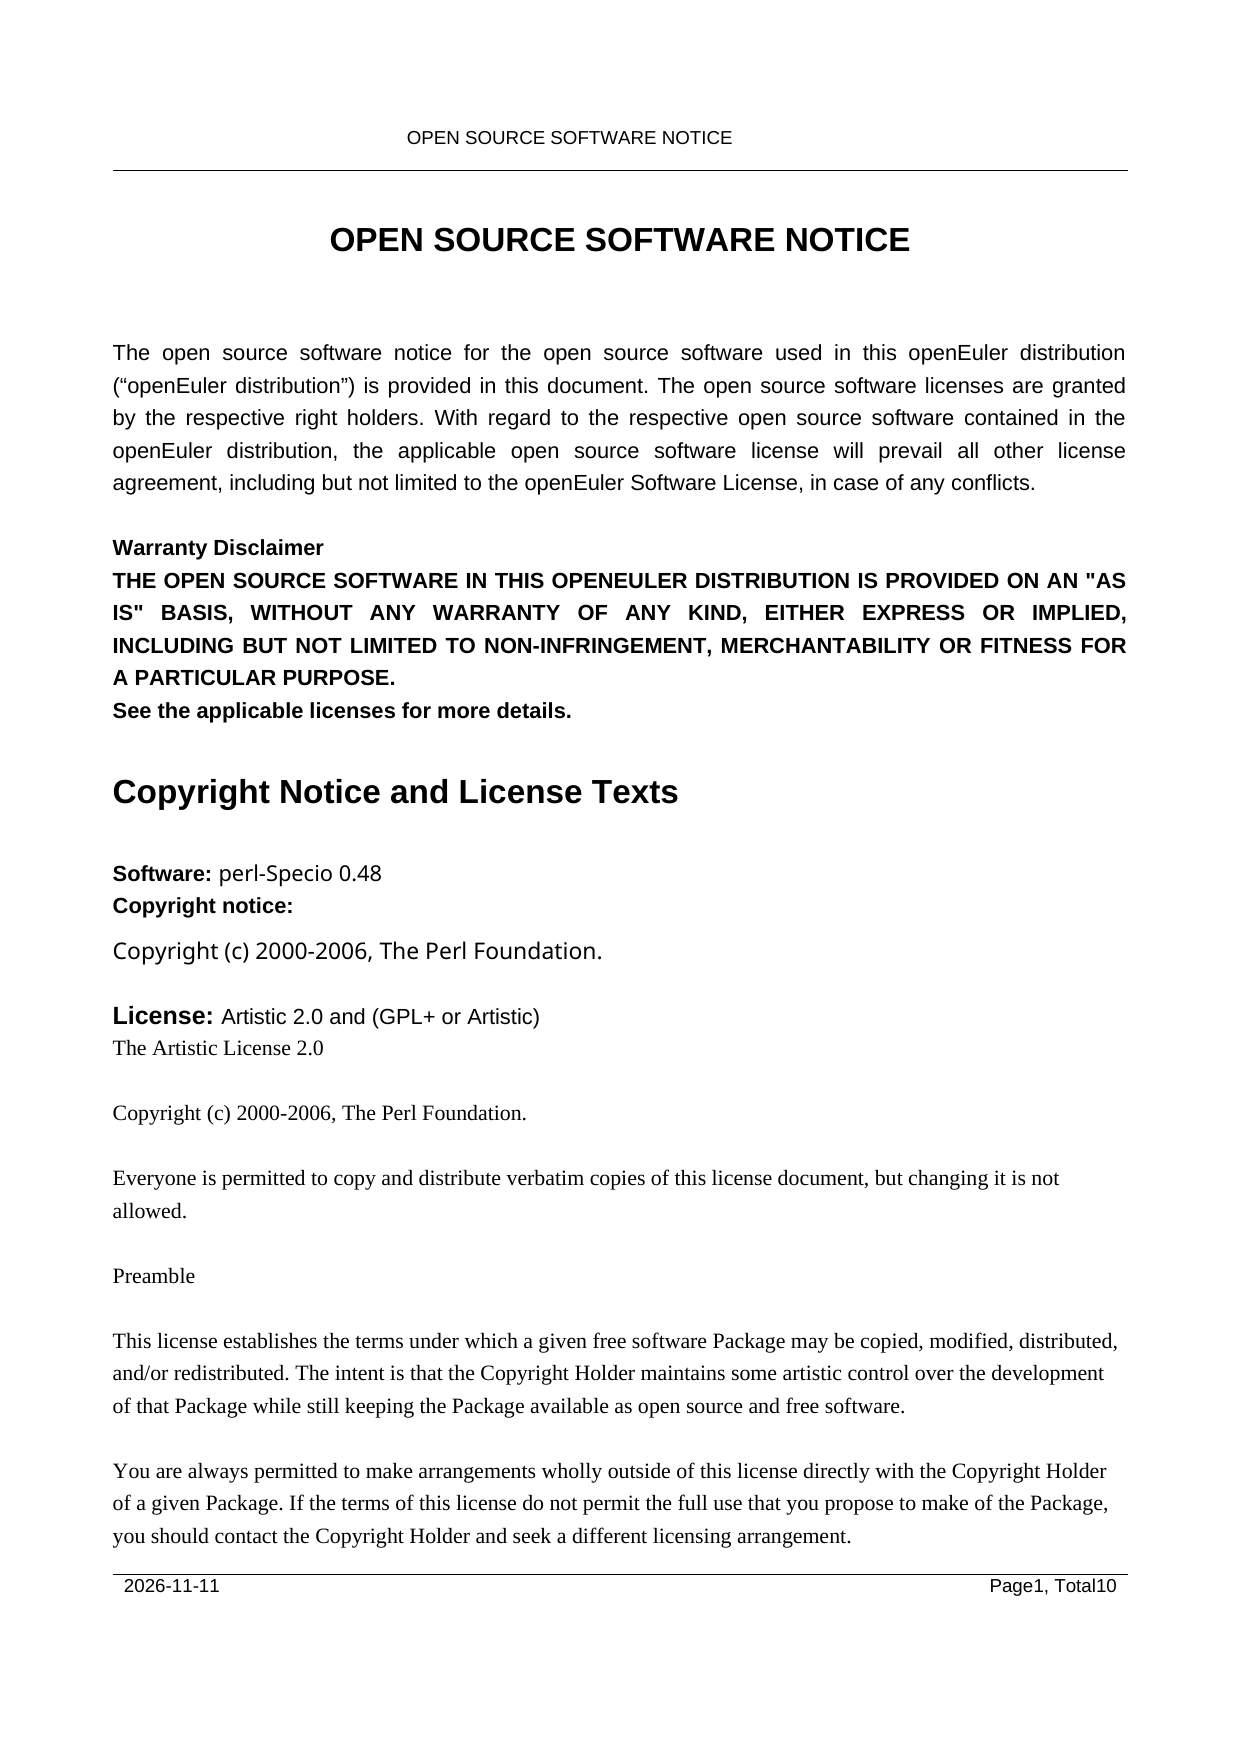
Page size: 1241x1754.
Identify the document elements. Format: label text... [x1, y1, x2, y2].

text Everyone is permitted to copy and distribute verbatim copies of this license document, but changing it is not allowed. [112, 1161, 1128, 1226]
text Preamble [112, 1259, 1128, 1291]
text The open source software notice for the open source software used in this openEuler distribution (“openEuler distribution”) is provided in this document. The open source software licenses are granted by the respective right holders. With regard to the respective open source software contained in the openEuler distribution, the applicable open source software license will prevail all other license agreement, including but not limited to the openEuler Software License, in case of any conflicts. [112, 336, 1128, 499]
text Warranty Disclaimer [112, 531, 1128, 564]
text Copyright (c) 2000-2006, The Perl Foundation. [112, 1096, 1128, 1129]
text Copyright notice: [112, 889, 1128, 921]
text This license establishes the terms under which a given free software Package may be copied, modified, distributed, and/or redistributed. The intent is that the Copyright Holder maintains some artistic control over the development of that Package while still keeping the Package available as open source and free software. [112, 1324, 1128, 1421]
text Copyright Notice and License Texts [112, 759, 1128, 824]
title Software: perl-Specio 0.48 [112, 856, 1128, 889]
text License: Artistic 2.0 and (GPL+ or Artistic) [112, 999, 1128, 1031]
text THE OPEN SOURCE SOFTWARE IN THIS OPENEULER DISTRIBUTION IS PROVIDED ON AN "AS IS" BASIS, WITHOUT ANY WARRANTY OF ANY KIND, EITHER EXPRESS OR IMPLIED, INCLUDING BUT NOT LIMITED TO NON-INFRINGEMENT, MERCHANTABILITY OR FITNESS FOR A PARTICULAR PURPOSE. See the applicable licenses for more details. [112, 564, 1128, 726]
text You are always permitted to make arrangements wholly outside of this license directly with the Copyright Holder of a given Package. If the terms of this license do not permit the full use that you propose to make of the Package, you should contact the Copyright Holder and seek a different licensing arrangement. [112, 1454, 1128, 1551]
text Copyright (c) 2000-2006, The Perl Foundation. [112, 934, 1128, 999]
text OPEN SOURCE SOFTWARE NOTICE [112, 206, 1128, 271]
text The Artistic License 2.0 [112, 1031, 1128, 1064]
